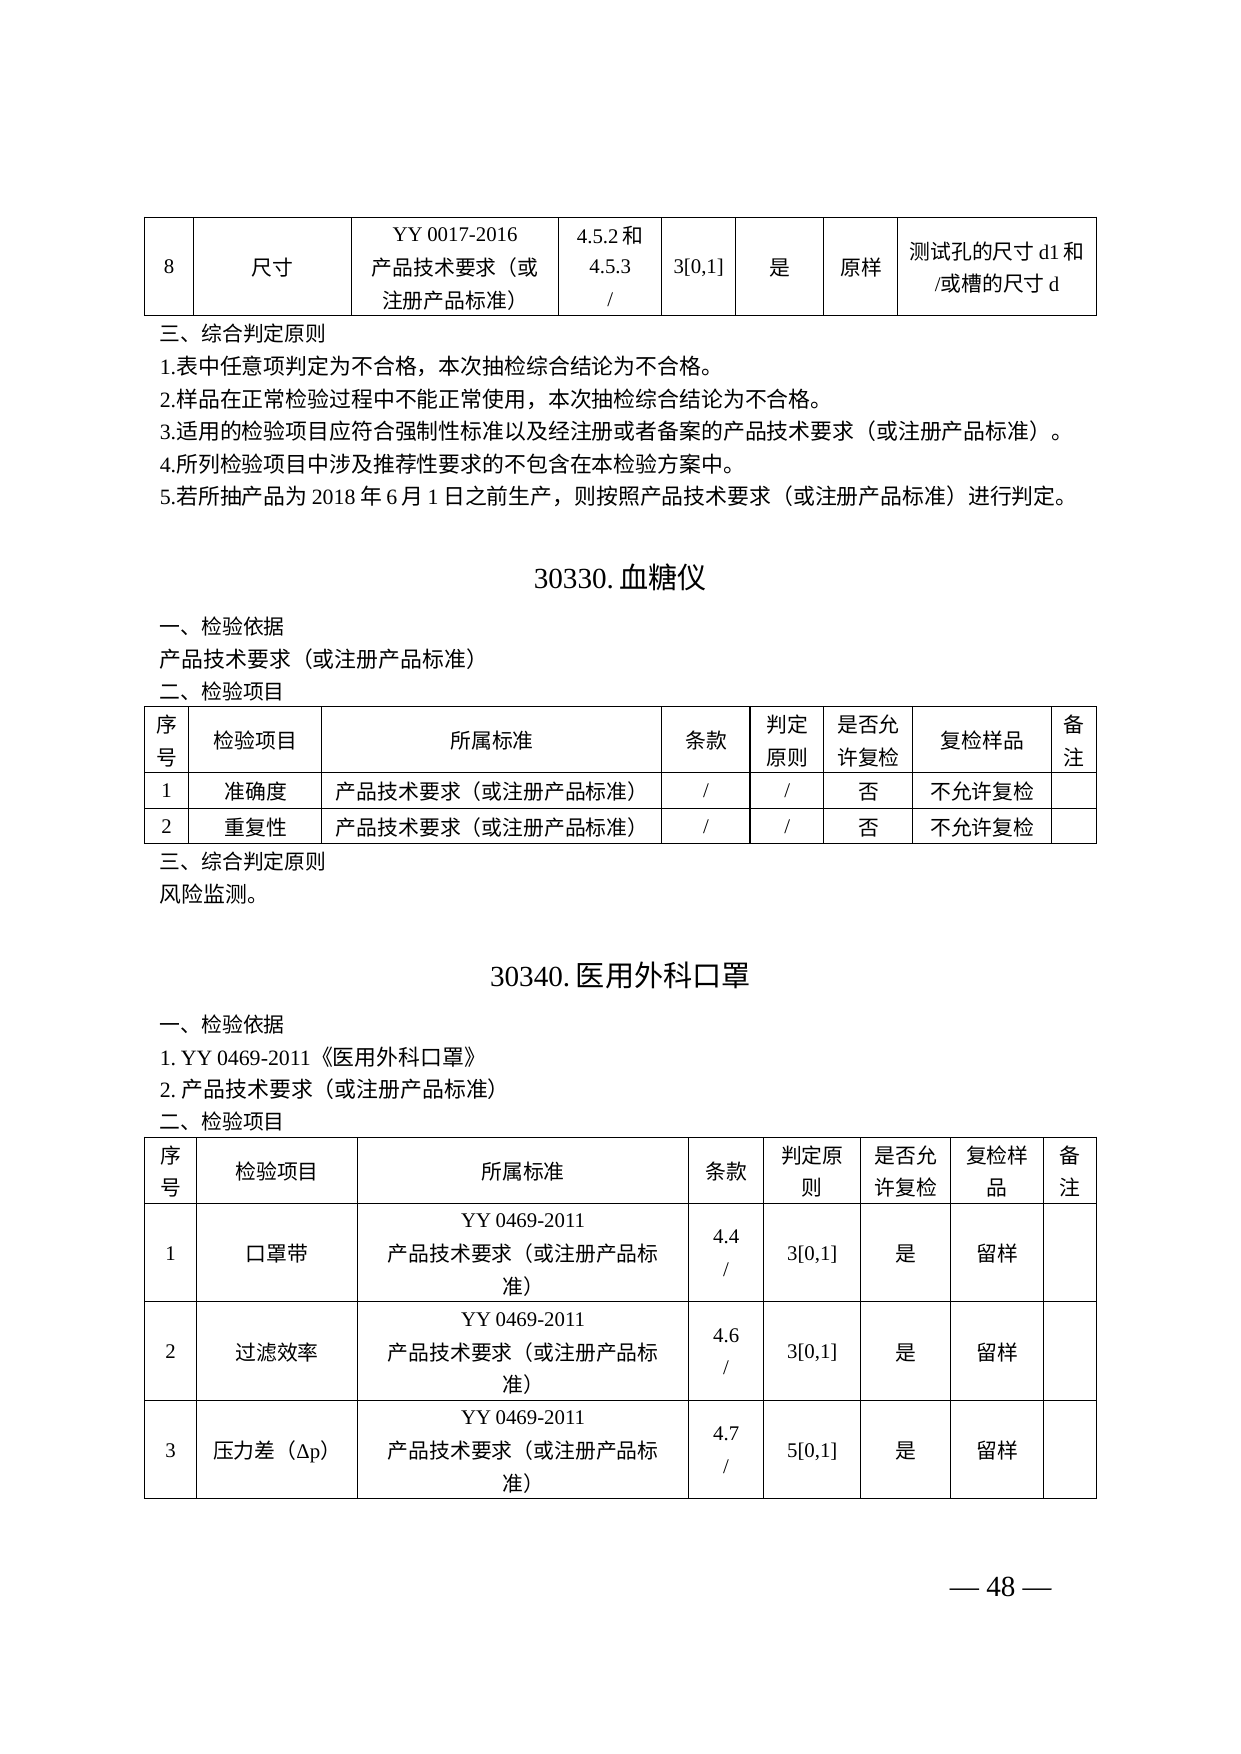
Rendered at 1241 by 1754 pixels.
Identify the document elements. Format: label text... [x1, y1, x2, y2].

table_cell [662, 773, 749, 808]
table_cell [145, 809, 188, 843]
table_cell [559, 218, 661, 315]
text 1. YY 0469-2011《医用外科口罩》 2. 产品技术要求（或注册产品标准） [159, 1039, 1081, 1104]
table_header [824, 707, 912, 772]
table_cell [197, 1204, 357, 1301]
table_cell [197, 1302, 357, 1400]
text 一、检验依据 [159, 609, 1081, 641]
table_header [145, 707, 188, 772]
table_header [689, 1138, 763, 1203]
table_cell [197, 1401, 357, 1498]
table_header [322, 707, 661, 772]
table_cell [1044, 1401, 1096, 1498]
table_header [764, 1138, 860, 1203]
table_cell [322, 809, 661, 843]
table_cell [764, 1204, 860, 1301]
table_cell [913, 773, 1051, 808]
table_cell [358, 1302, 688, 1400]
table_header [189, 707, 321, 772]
text 3.适用的检验项目应符合强制性标准以及经注册或者备案的产品技术要求（或注册产品标准）。 [159, 414, 1081, 446]
text 二、检验项目 [159, 674, 1081, 706]
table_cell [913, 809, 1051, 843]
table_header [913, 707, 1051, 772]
text 三、综合判定原则 [159, 316, 1081, 349]
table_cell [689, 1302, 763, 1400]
text 风险监测。 [159, 877, 1081, 909]
text 一、检验依据 [159, 1007, 1081, 1039]
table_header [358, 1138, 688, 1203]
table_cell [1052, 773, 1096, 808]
text 产品技术要求（或注册产品标准） [159, 641, 1081, 674]
text 30340. 医用外科口罩 [159, 942, 1081, 1007]
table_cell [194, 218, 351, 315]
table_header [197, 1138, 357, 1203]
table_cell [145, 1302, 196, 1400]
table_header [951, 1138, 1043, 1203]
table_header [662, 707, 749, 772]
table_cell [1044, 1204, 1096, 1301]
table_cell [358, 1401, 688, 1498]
text 30330. 血糖仪 [159, 544, 1081, 609]
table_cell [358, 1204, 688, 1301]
text 三、综合判定原则 [159, 844, 1081, 877]
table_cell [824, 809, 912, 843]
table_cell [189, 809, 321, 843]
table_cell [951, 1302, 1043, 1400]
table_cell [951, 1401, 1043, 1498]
text 1.表中任意项判定为不合格，本次抽检综合结论为不合格。 [159, 349, 1081, 381]
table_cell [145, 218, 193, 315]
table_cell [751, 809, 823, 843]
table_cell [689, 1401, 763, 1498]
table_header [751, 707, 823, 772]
text 二、检验项目 [159, 1104, 1081, 1137]
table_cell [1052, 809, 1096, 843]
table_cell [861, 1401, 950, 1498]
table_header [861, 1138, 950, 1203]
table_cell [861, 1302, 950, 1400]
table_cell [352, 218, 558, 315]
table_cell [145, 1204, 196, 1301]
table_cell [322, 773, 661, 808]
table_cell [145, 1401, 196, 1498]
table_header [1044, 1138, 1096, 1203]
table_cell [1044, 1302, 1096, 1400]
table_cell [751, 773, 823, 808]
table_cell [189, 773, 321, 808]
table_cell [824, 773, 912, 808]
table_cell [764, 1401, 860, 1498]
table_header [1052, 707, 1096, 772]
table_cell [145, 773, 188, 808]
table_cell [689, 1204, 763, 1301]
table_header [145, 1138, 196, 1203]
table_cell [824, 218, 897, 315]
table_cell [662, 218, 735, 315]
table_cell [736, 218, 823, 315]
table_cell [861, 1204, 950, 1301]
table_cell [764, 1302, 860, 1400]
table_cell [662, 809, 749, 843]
text 4.所列检验项目中涉及推荐性要求的不包含在本检验方案中。 5.若所抽产品为2018年6月1日之前生产，则按照产品技术要求（或注册产品标准）进行判定。 [159, 446, 1081, 511]
text 2.样品在正常检验过程中不能正常使用，本次抽检综合结论为不合格。 [159, 381, 1081, 414]
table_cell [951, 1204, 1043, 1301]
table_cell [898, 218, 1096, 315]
